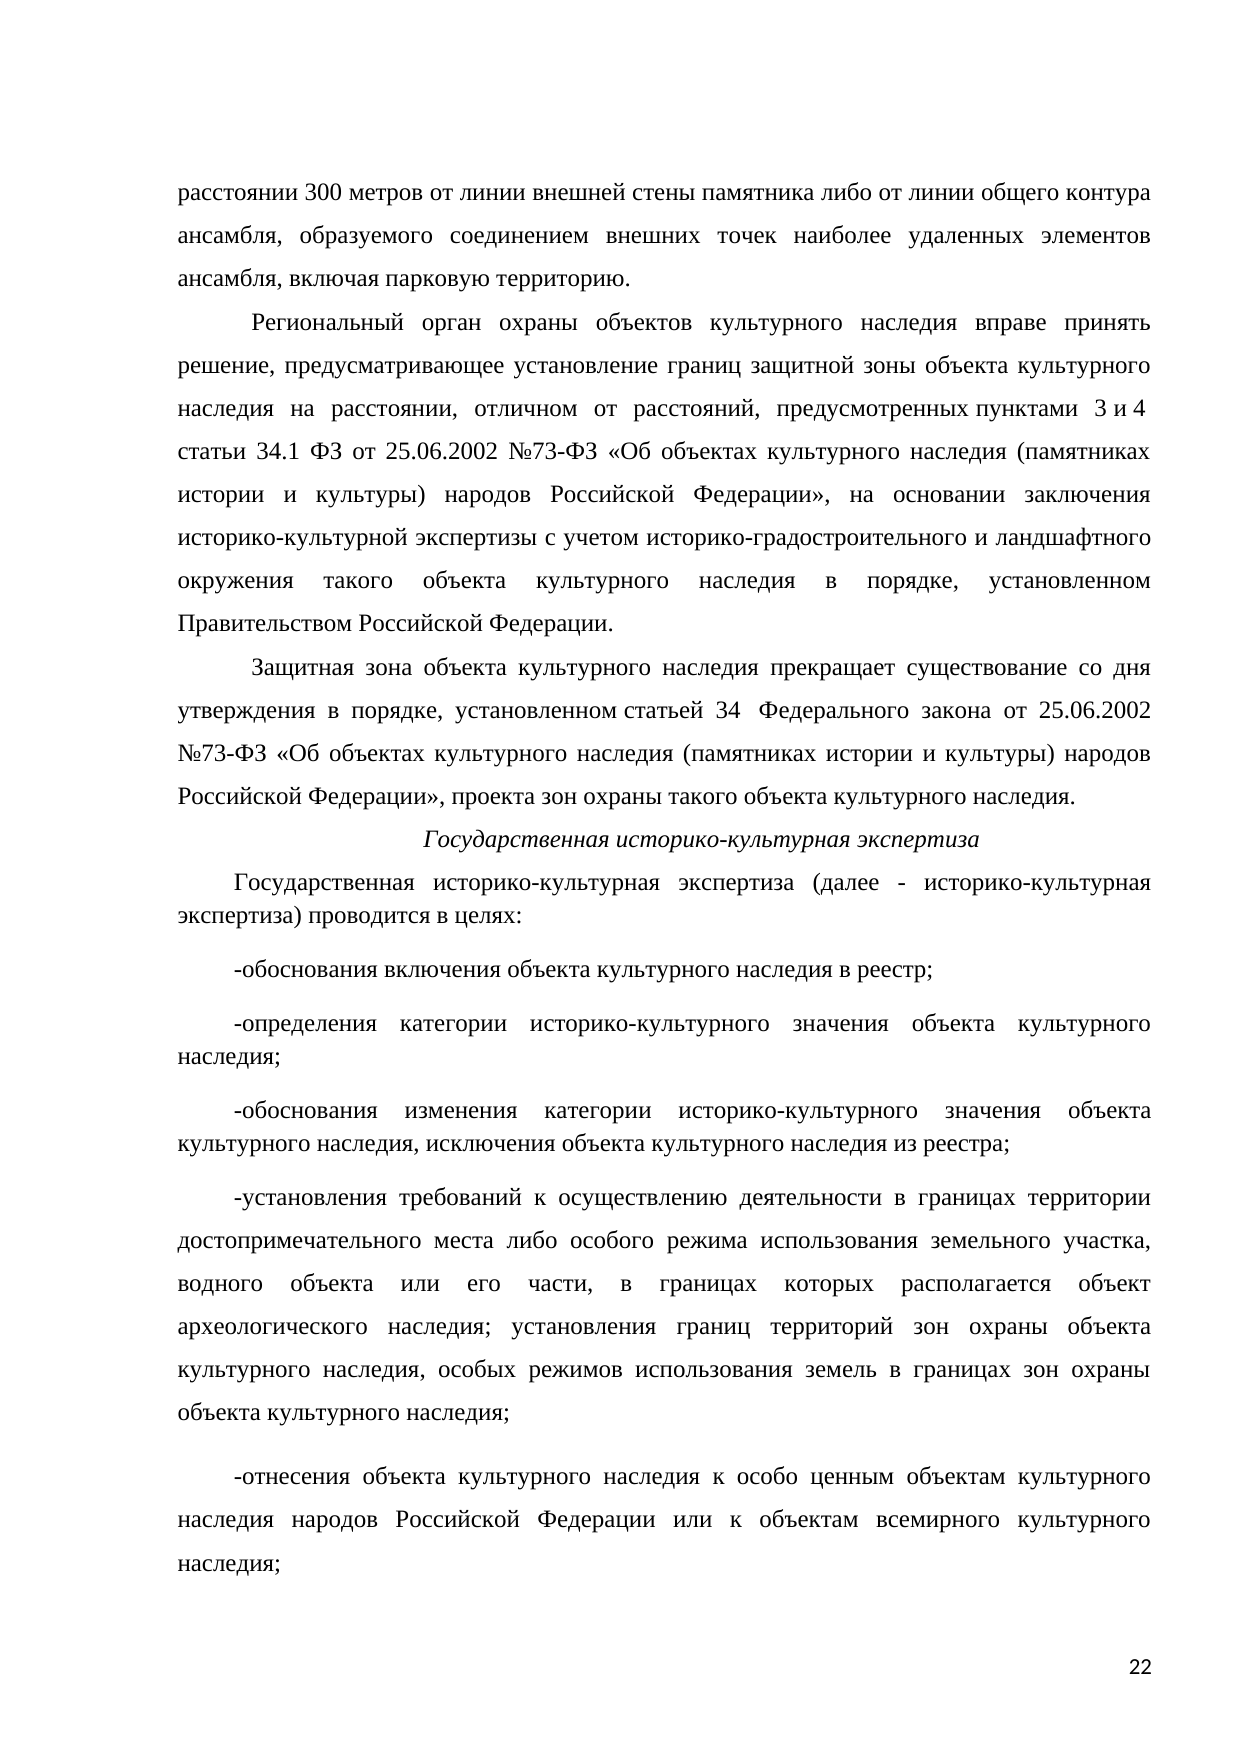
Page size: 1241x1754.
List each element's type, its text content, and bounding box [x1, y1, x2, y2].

text -обоснования включения объекта культурного наследия в реестр; [177, 954, 1152, 983]
text -установления требований к осуществлению деятельности в границах территории достопримечательного места либо особого режима использования земельного участка, водного объекта или его части, в границах которых располагается объект археологического наследия; установления границ территорий зон охраны объекта культурного наследия, особых режимов использования земель в границах зон охраны объекта культурного наследия; [177, 1182, 1152, 1426]
text -определения категории историко-культурного значения объекта культурного наследия; [177, 1008, 1152, 1070]
text Государственная историко-культурная экспертиза (далее - историко-культурная экспертиза) проводится в целях: [177, 867, 1152, 929]
text Государственная историко-культурная экспертиза [177, 824, 1152, 853]
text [177, 177, 1152, 292]
text Региональный орган охраны объектов культурного наследия вправе принять решение, предусматривающее установление границ защитной зоны объекта культурного наследия на расстоянии, отличном от расстояний, предусмотренных пунктами 3 и 4 статьи 34.1 ФЗ от 25.06.2002 №73-ФЗ «Об объектах культурного наследия (памятниках истории и культуры) народов Российской Федерации», на основании заключения историко-культурной экспертизы с учетом историко-градостроительного и ландшафтного окружения такого объекта культурного наследия в порядке, установленном Правительством Российской Федерации. [177, 307, 1152, 637]
text -обоснования изменения категории историко-культурного значения объекта культурного наследия, исключения объекта культурного наследия из реестра; [177, 1095, 1152, 1157]
text -отнесения объекта культурного наследия к особо ценным объектам культурного наследия народов Российской Федерации или к объектам всемирного культурного наследия; [177, 1461, 1152, 1576]
text Защитная зона объекта культурного наследия прекращает существование со дня утверждения в порядке, установленном статьей 34 Федерального закона от 25.06.2002 №73-ФЗ «Об объектах культурного наследия (памятниках истории и культуры) народов Российской Федерации», проекта зон охраны такого объекта культурного наследия. [177, 652, 1152, 810]
